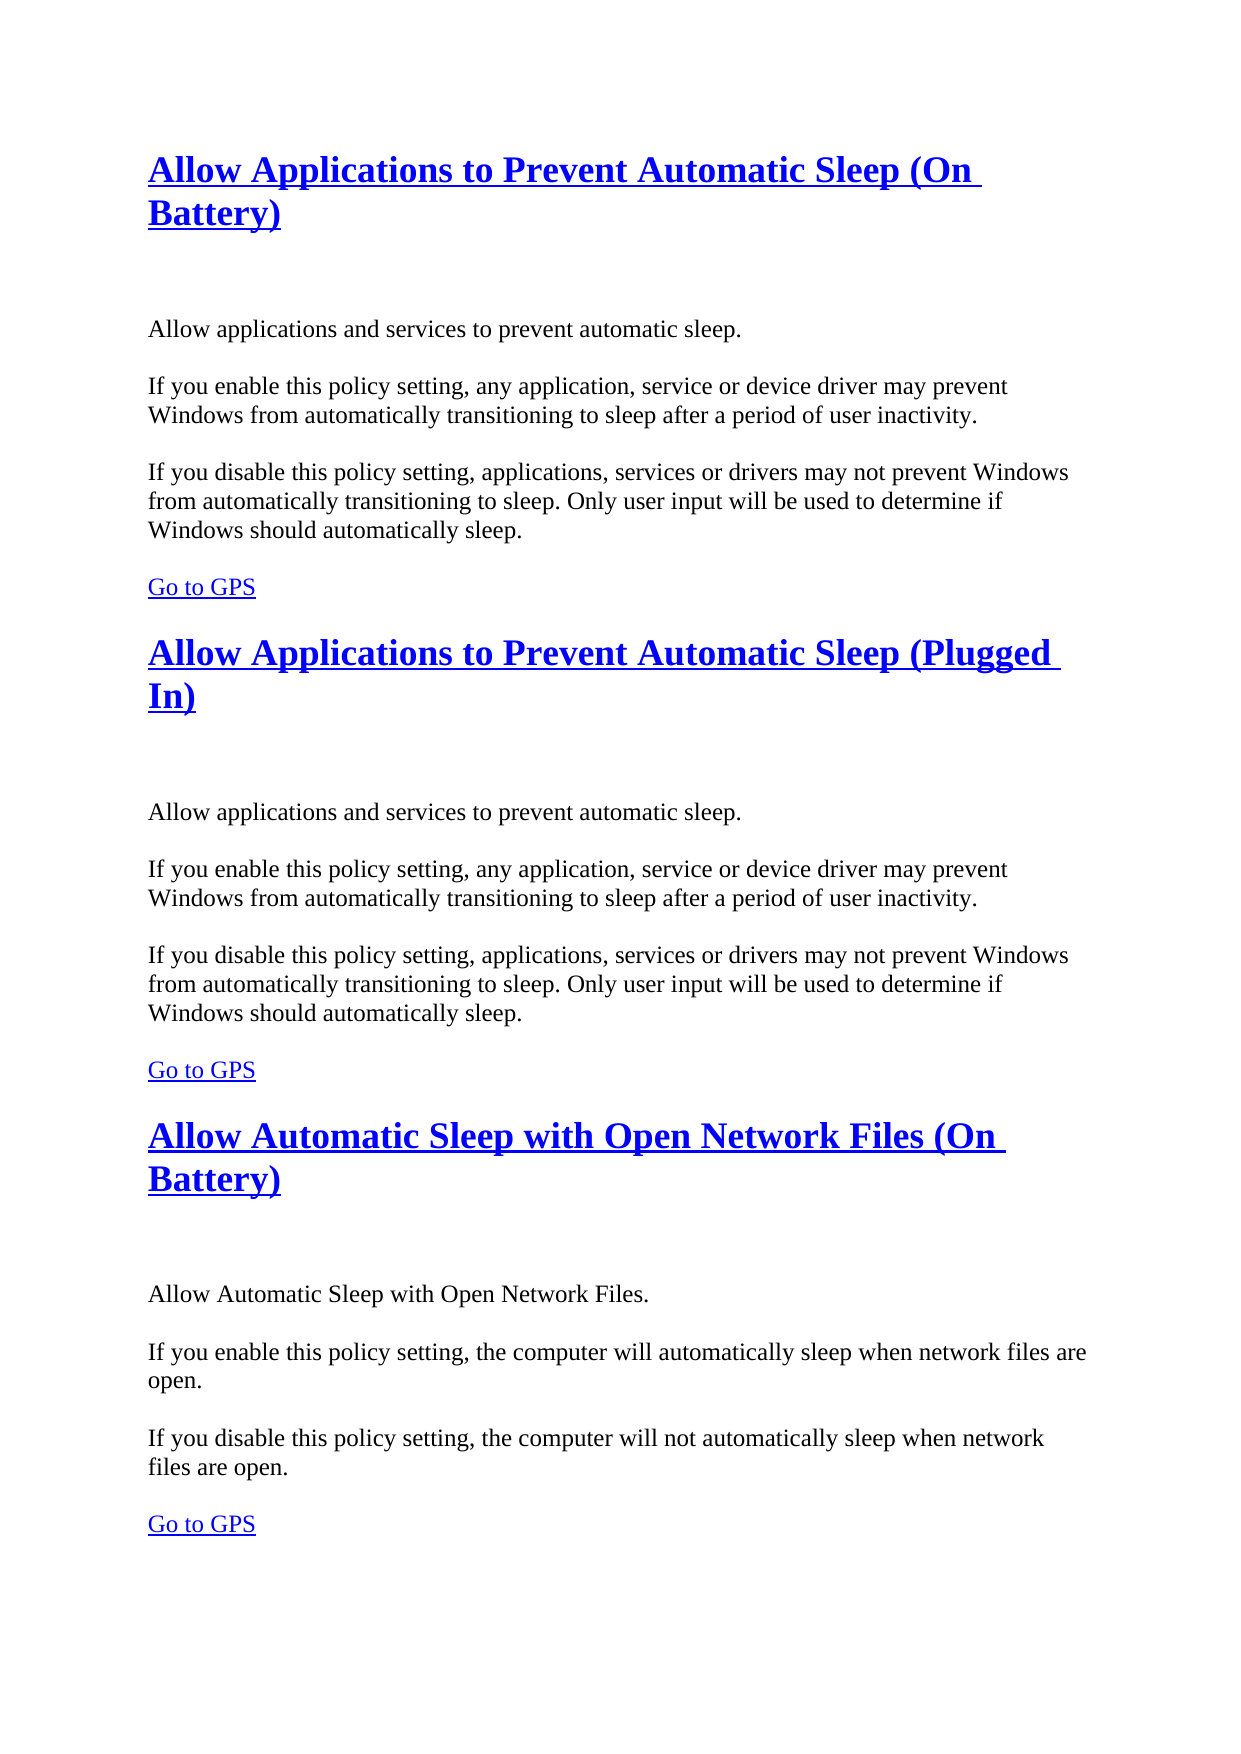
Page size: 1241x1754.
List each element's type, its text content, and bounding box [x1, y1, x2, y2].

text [148, 1279, 1093, 1538]
text Allow Automatic Sleep with Open Network Files (On Battery) [148, 1113, 1093, 1199]
text Allow Applications to Prevent Automatic Sleep (Plugged In) [148, 630, 1093, 717]
text Allow applications and services to prevent automatic sleep. If you enable this policy setting, any application, service or device driver may prevent Windows from automatically transitioning to sleep after a period of user inactivity. If you disable this policy setting, applications, services or drivers may not prevent Windows from automatically transitioning to sleep. Only user input will be used to determine if Windows should automatically sleep. Go to GPS [148, 797, 1093, 1084]
text Allow applications and services to prevent automatic sleep. If you enable this policy setting, any application, service or device driver may prevent Windows from automatically transitioning to sleep after a period of user inactivity. If you disable this policy setting, applications, services or drivers may not prevent Windows from automatically transitioning to sleep. Only user input will be used to determine if Windows should automatically sleep. Go to GPS [148, 314, 1093, 601]
text Allow Applications to Prevent Automatic Sleep (On Battery) [148, 148, 1093, 234]
